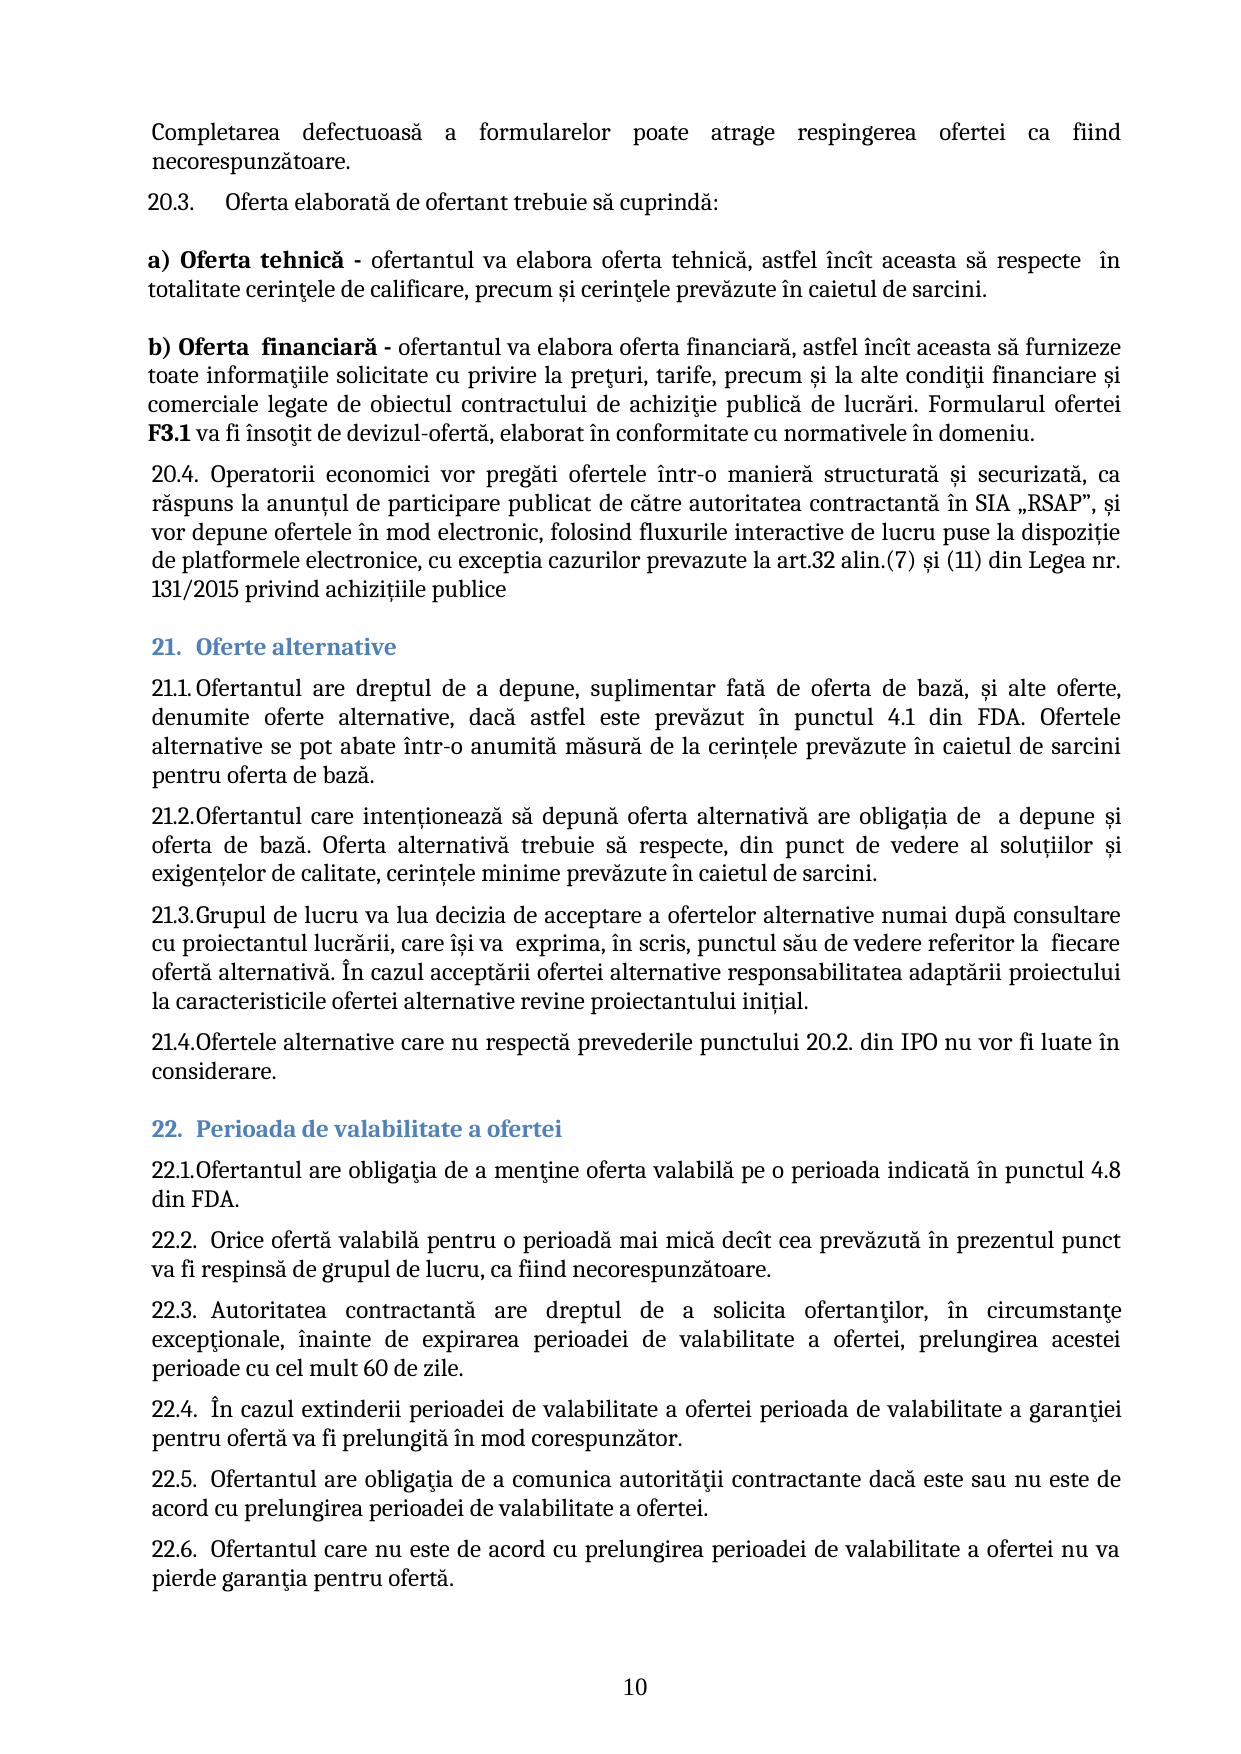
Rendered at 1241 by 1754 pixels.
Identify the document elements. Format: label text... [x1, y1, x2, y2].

text b) Oferta financiară - ofertantul va elabora oferta financiară, astfel încît aceasta să furnizeze toate informaţiile solicitate cu privire la preţuri, tarife, precum şi la alte condiţii financiare şi comerciale legate de obiectul contractului de achiziţie publică de lucrări. Formularul ofertei F3.1 va fi însoţit de devizul-ofertă, elaborat în conformitate cu normativele în domeniu. [148, 333, 1122, 448]
list Ofertantul care nu este de acord cu prelungirea perioadei de valabilitate a ofertei nu va pierde garanţia pentru ofertă. [152, 1535, 1122, 1592]
list Oferta elaborată de ofertant trebuie să cuprindă: [148, 188, 1122, 217]
list Ofertantul are obligaţia de a comunica autorităţii contractante dacă este sau nu este de acord cu prelungirea perioadei de valabilitate a ofertei. [152, 1465, 1122, 1522]
list Grupul de lucru va lua decizia de acceptare a ofertelor alternative numai după consultare cu proiectantul lucrării, care își va exprima, în scris, punctul său de vedere referitor la fiecare ofertă alternativă. În cazul acceptării ofertei alternative responsabilitatea adaptării proiectului la caracteristicile ofertei alternative revine proiectantului inițial. [152, 901, 1122, 1016]
list Ofertantul are obligaţia de a menţine oferta valabilă pe o perioada indicată în punctul 4.8 din FDA. [152, 1156, 1122, 1213]
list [152, 118, 1122, 176]
list Ofertantul care intenționează să depună oferta alternativă are obligația de a depune şi oferta de bază. Oferta alternativă trebuie să respecte, din punct de vedere al soluțiilor şi exigențelor de calitate, cerințele minime prevăzute în caietul de sarcini. [152, 802, 1122, 888]
list Oferte alternative [152, 633, 1122, 662]
list Ofertele alternative care nu respectă prevederile punctului 20.2. din IPO nu vor fi luate în considerare. [152, 1028, 1122, 1086]
list În cazul extinderii perioadei de valabilitate a ofertei perioada de valabilitate a garanţiei pentru ofertă va fi prelungită în mod corespunzător. [152, 1395, 1122, 1452]
list Orice ofertă valabilă pentru o perioadă mai mică decît cea prevăzută în prezentul punct va fi respinsă de grupul de lucru, ca fiind necorespunzătoare. [152, 1226, 1122, 1283]
list Operatorii economici vor pregăti ofertele într-o manieră structurată și securizată, ca răspuns la anunțul de participare publicat de către autoritatea contractantă în SIA „RSAP”, și vor depune ofertele în mod electronic, folosind fluxurile interactive de lucru puse la dispoziție de platformele electronice, cu exceptia cazurilor prevazute la art.32 alin.(7) şi (11) din Legea nr. 131/2015 privind achizițiile publice [152, 460, 1122, 604]
list Ofertantul are dreptul de a depune, suplimentar fată de oferta de bază, şi alte oferte, denumite oferte alternative, dacă astfel este prevăzut în punctul 4.1 din FDA. Ofertele alternative se pot abate într-o anumită măsură de la cerințele prevăzute în caietul de sarcini pentru oferta de bază. [152, 674, 1122, 789]
text a) Oferta tehnică - ofertantul va elabora oferta tehnică, astfel încît aceasta să respecte în totalitate cerinţele de calificare, precum şi cerinţele prevăzute în caietul de sarcini. [148, 246, 1122, 303]
list Perioada de valabilitate a ofertei [152, 1115, 1122, 1143]
list Autoritatea contractantă are dreptul de a solicita ofertanţilor, în circumstanţe excepţionale, înainte de expirarea perioadei de valabilitate a ofertei, prelungirea acestei perioade cu cel mult 60 de zile. [152, 1296, 1122, 1382]
